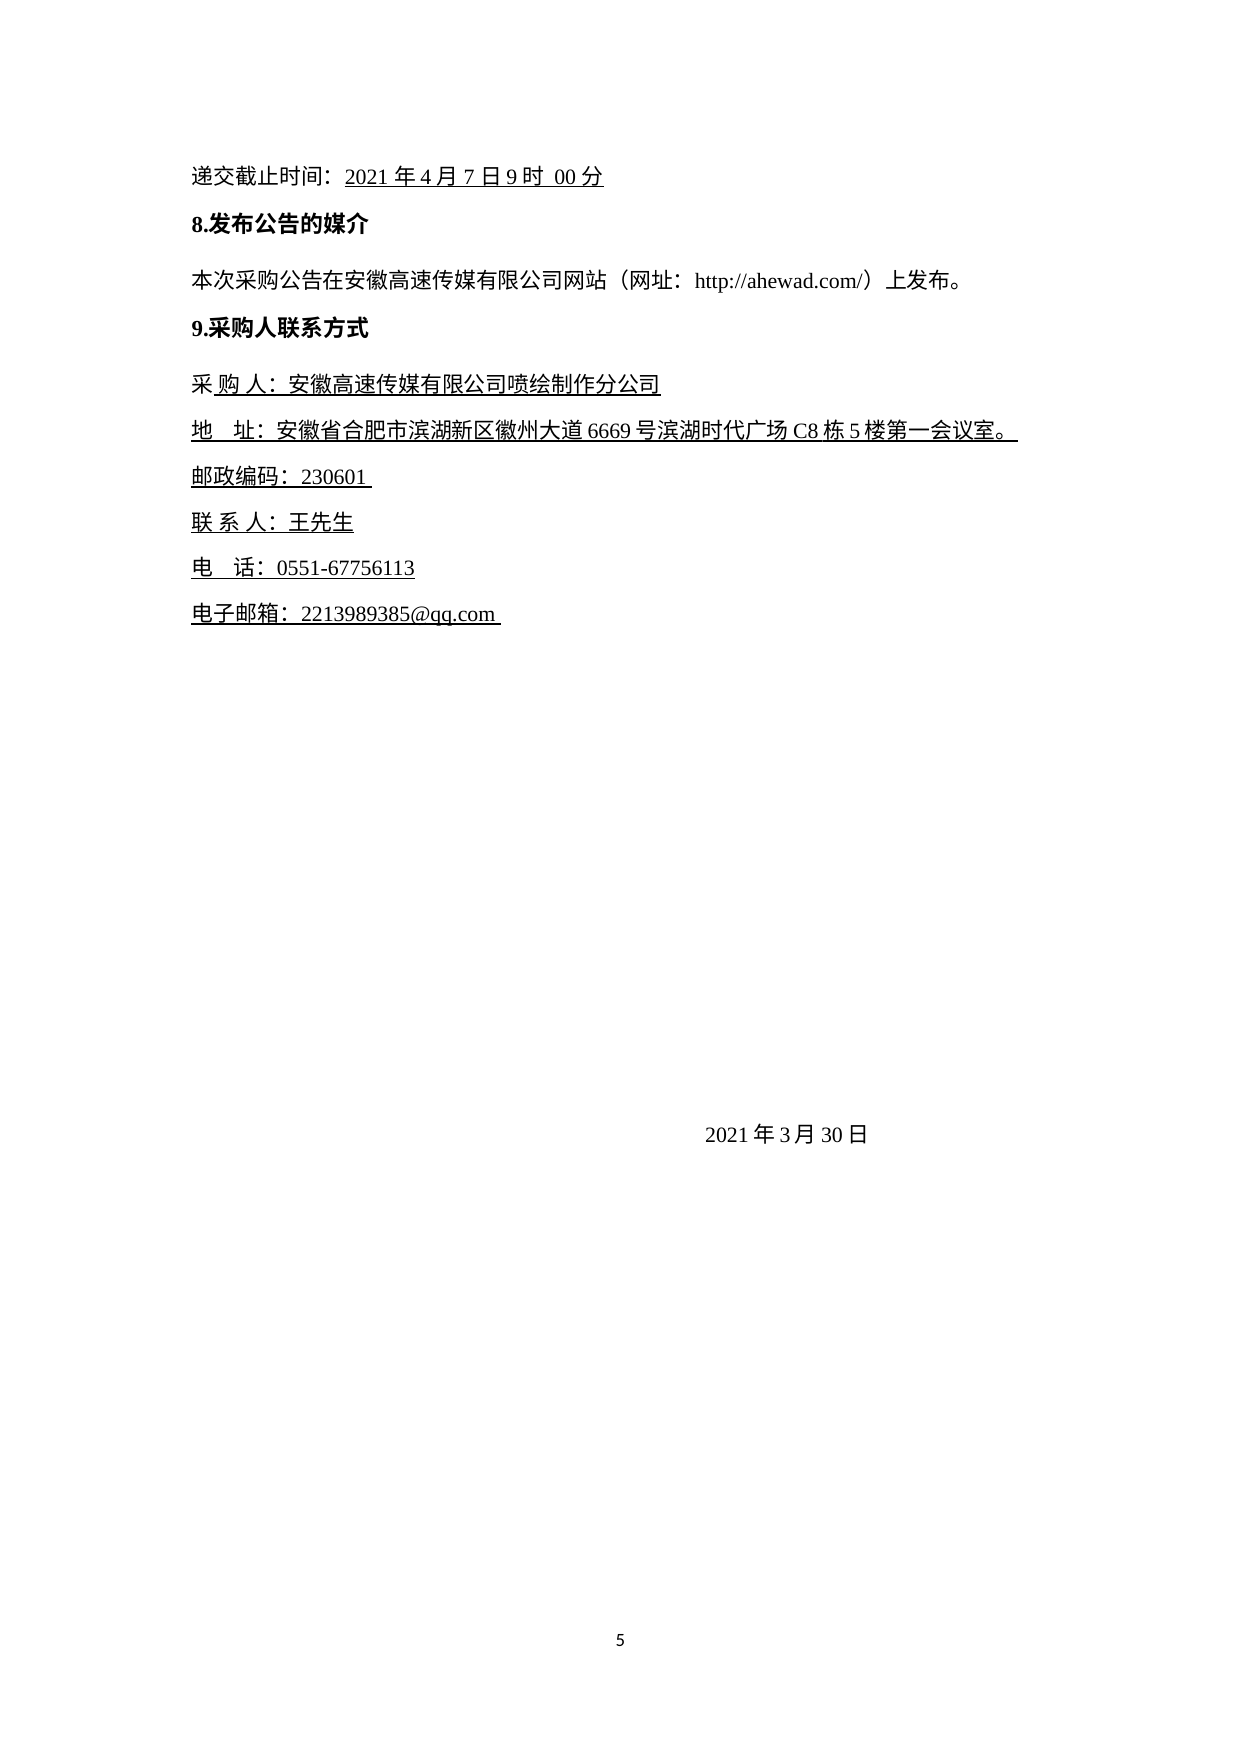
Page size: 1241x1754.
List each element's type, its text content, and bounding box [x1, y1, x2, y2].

text 邮政编码：230601 [148, 447, 1092, 493]
text 本次采购公告在安徽高速传媒有限公司网站（网址：http://ahewad.com/）上发布。 [148, 252, 1092, 298]
text 地 址：安徽省合肥市滨湖新区徽州大道6669号滨湖时代广场C8栋5楼第一会议室。 [148, 402, 1092, 447]
text 电 话：0551-67756113 [148, 539, 1092, 585]
text 电子邮箱：2213989385@qq.com [148, 585, 1092, 631]
subtitle 9.采购人联系方式 [191, 310, 1092, 343]
subtitle 8.发布公告的媒介 [191, 206, 1092, 239]
text 采 购 人：安徽高速传媒有限公司喷绘制作分公司 [148, 356, 1092, 402]
text 递交截止时间：2021 年4 月 7 日9 时 00 分 [148, 148, 1092, 193]
text 2021年3月30日 [148, 1117, 1092, 1148]
text 联 系 人：王先生 [148, 493, 1092, 539]
